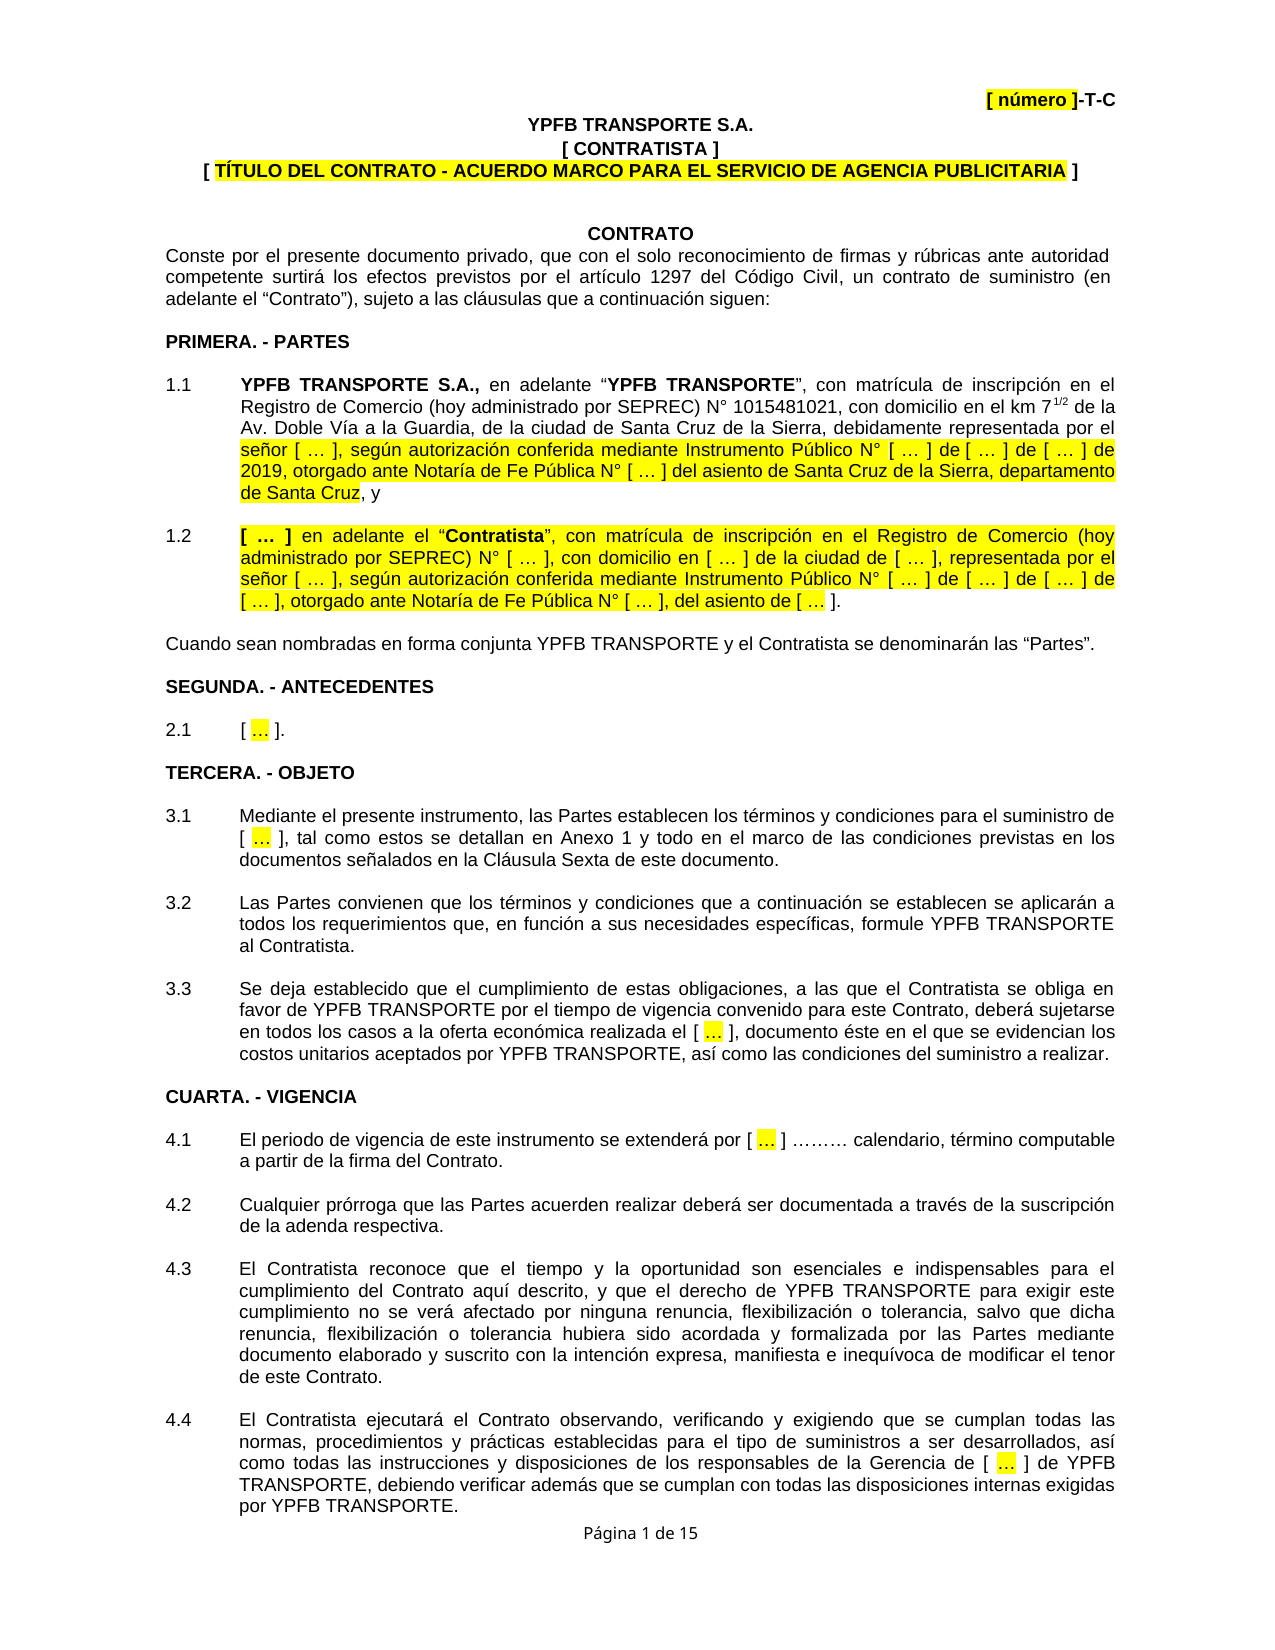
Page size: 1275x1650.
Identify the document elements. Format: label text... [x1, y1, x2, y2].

text TERCERA. - OBJETO [165, 762, 1116, 784]
text 3.1 Mediante el presente instrumento, las Partes establecen los términos y condiciones para el suministro de [ … ], tal como estos se detallan en Anexo 1 y todo en el marco de las condiciones previstas en los documentos señalados en la Cláusula Sexta de este documento. [165, 805, 1116, 870]
list [ … ]. [269, 719, 1116, 741]
text CUARTA. - VIGENCIA [165, 1086, 1116, 1107]
text 3.2 Las Partes convienen que los términos y condiciones que a continuación se establecen se aplicarán a todos los requerimientos que, en función a sus necesidades específicas, formule YPFB TRANSPORTE al Contratista. [165, 891, 1116, 956]
text CONTRATO [165, 223, 1116, 244]
text Conste por el presente documento privado, que con el solo reconocimiento de firmas y rúbricas ante autoridad competente surtirá los efectos previstos por el artículo 1297 del Código Civil, un contrato de suministro (en adelante el “Contrato”), sujeto a las cláusulas que a continuación siguen: [165, 244, 1110, 309]
text 3.3 Se deja establecido que el cumplimiento de estas obligaciones, a las que el Contratista se obliga en favor de YPFB TRANSPORTE por el tiempo de vigencia convenido para este Contrato, deberá sujetarse en todos los casos a la oferta económica realizada el [ … ], documento éste en el que se evidencian los costos unitarios aceptados por YPFB TRANSPORTE, así como las condiciones del suministro a realizar. [165, 978, 1116, 1064]
text 4.3 El Contratista reconoce que el tiempo y la oportunidad son esenciales e indispensables para el cumplimiento del Contrato aquí descrito, y que el derecho de YPFB TRANSPORTE para exigir este cumplimiento no se verá afectado por ninguna renuncia, flexibilización o tolerancia, salvo que dicha renuncia, flexibilización o tolerancia hubiera sido acordada y formalizada por las Partes mediante documento elaborado y suscrito con la intención expresa, manifiesta e inequívoca de modificar el tenor de este Contrato. [165, 1258, 1116, 1387]
text PRIMERA. - Partes [165, 331, 1116, 352]
list [ … ]. [165, 719, 251, 741]
text 4.1 El periodo de vigencia de este instrumento se extenderá por [ … ] ……… calendario, término computable a partir de la firma del Contrato. [165, 1129, 1116, 1172]
text 4.4 El Contratista ejecutará el Contrato observando, verificando y exigiendo que se cumplan todas las normas, procedimientos y prácticas establecidas para el tipo de suministros a ser desarrollados, así como todas las instrucciones y disposiciones de los responsables de la Gerencia de [ … ] de YPFB TRANSPORTE, debiendo verificar además que se cumplan con todas las disposiciones internas exigidas por YPFB TRANSPORTE. [165, 1409, 1116, 1517]
text 1.1 YPFB TRANSPORTE S.A., en adelante “YPFB TRANSPORTE”, con matrícula de inscripción en el Registro de Comercio (hoy administrado por SEPREC) N° 1015481021, con domicilio en el km 71/2 de la Av. Doble Vía a la Guardia, de la ciudad de Santa Cruz de la Sierra, debidamente representada por el señor [ … ], según autorización conferida mediante Instrumento Público N° [ … ] de [ … ] de [ … ] de 2019, otorgado ante Notaría de Fe Pública N° [ … ] del asiento de Santa Cruz de la Sierra, departamento de Santa Cruz, y [165, 374, 1116, 503]
text 4.2 Cualquier prórroga que las Partes acuerden realizar deberá ser documentada a través de la suscripción de la adenda respectiva. [165, 1193, 1116, 1236]
text Cuando sean nombradas en forma conjunta YPFB TRANSPORTE y el Contratista se denominarán las “Partes”. [165, 633, 1116, 654]
text 1.2 [ … ] en adelante el “Contratista”, con matrícula de inscripción en el Registro de Comercio (hoy administrado por SEPREC) N° [ … ], con domicilio en [ … ] de la ciudad de [ … ], representada por el señor [ … ], según autorización conferida mediante Instrumento Público N° [ … ] de [ … ] de [ … ] de [ … ], otorgado ante Notaría de Fe Pública N° [ … ], del asiento de [ … ]. [165, 525, 1116, 611]
text SEGUNDA. - Antecedentes [165, 676, 1116, 697]
